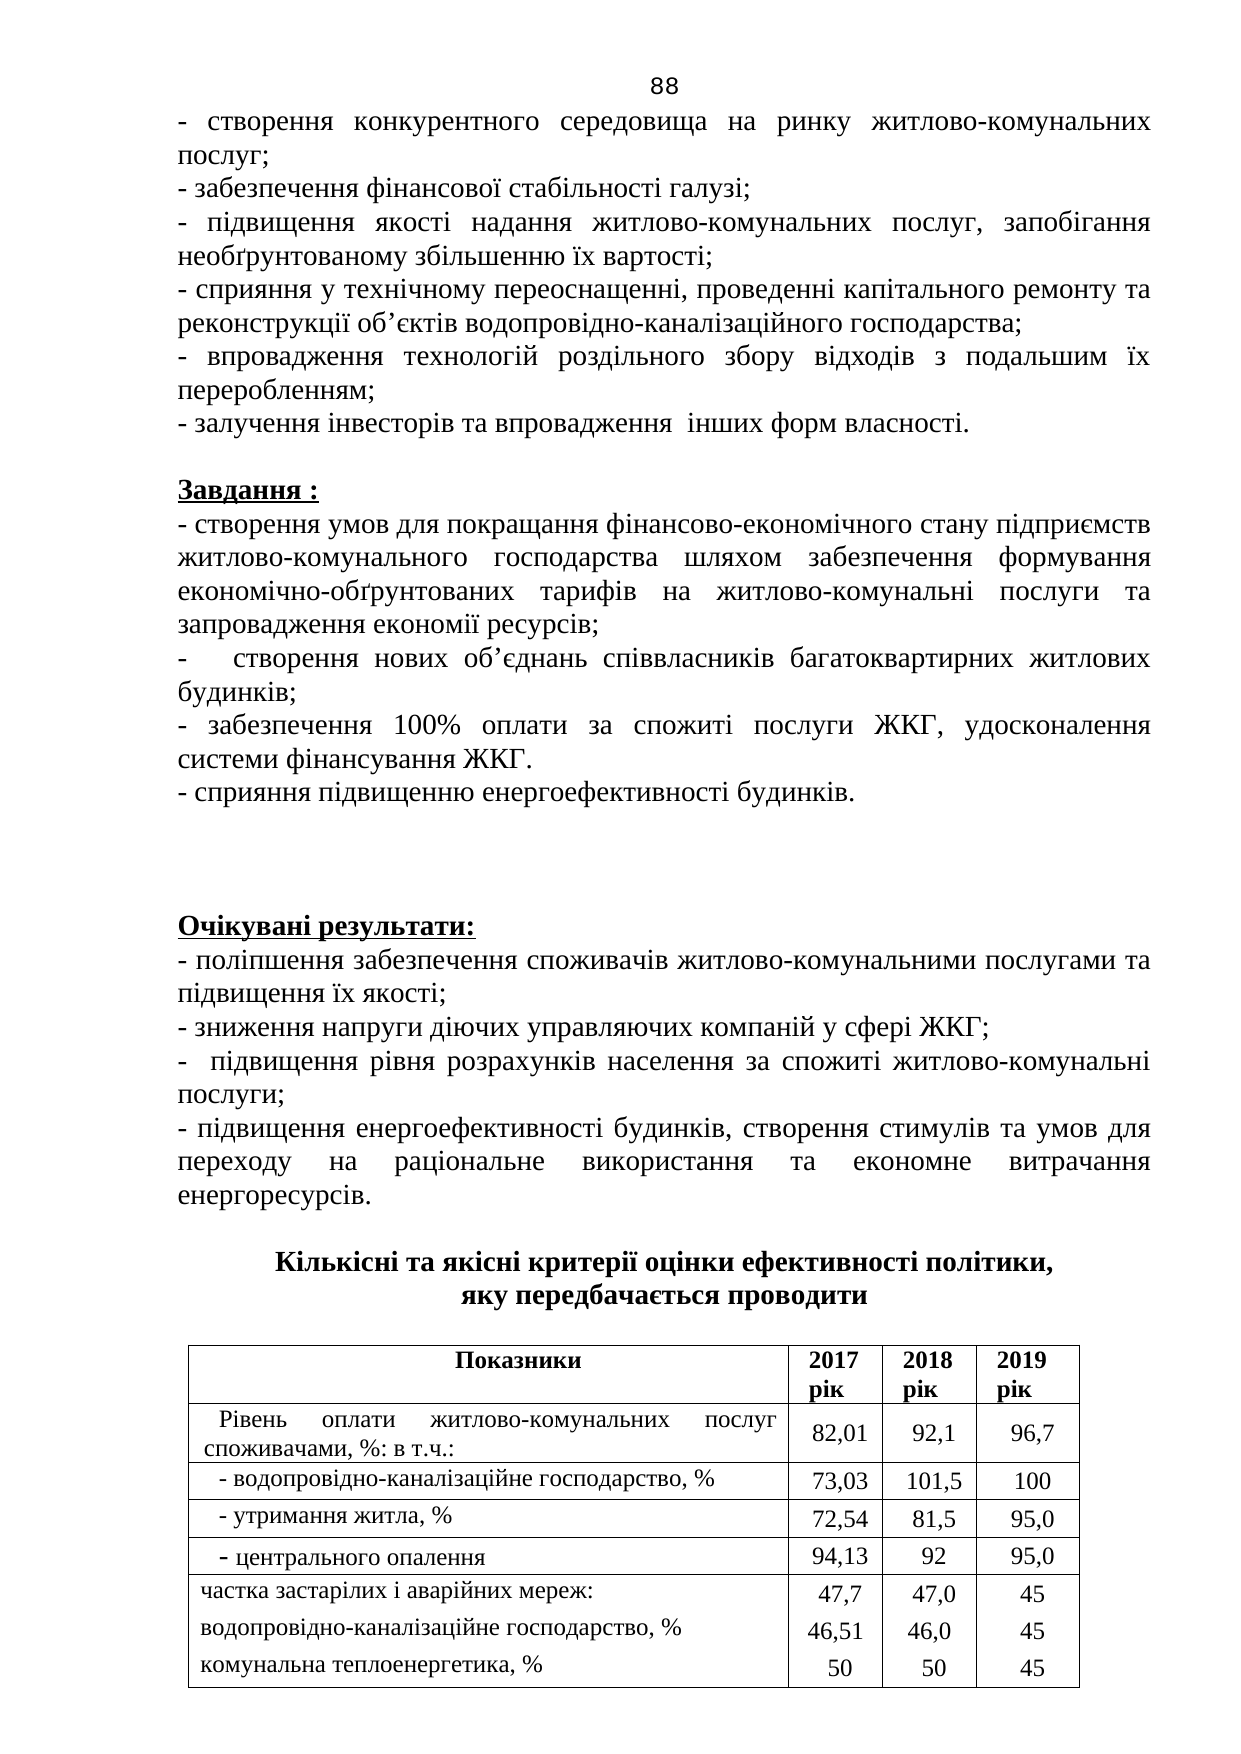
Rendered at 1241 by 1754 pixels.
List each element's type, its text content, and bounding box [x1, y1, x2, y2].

table_cell 94,13 [789, 1538, 882, 1574]
table_cell Рівень оплати житлово-комунальних послуг споживачами, %: в т.ч.: [189, 1404, 788, 1462]
table_header 2018 рік [883, 1346, 976, 1403]
table_cell 50 [789, 1649, 882, 1687]
table_cell - центрального опалення [189, 1538, 788, 1574]
text - впровадження технологій роздільного збору відходів з подальшим їх переробленням; [177, 338, 1152, 405]
table_cell частка застарілих і аварійних мереж: [189, 1575, 788, 1612]
text Очікувані результати: [177, 908, 1152, 942]
table_cell 101,5 [883, 1463, 976, 1499]
text Кількісні та якісні критерії оцінки ефективності політики, [177, 1244, 1152, 1277]
text Завдання : [177, 472, 1152, 506]
table_cell - водопровідно-каналізаційне господарство, % [189, 1463, 788, 1499]
table_header 2019 рік [977, 1346, 1079, 1403]
table_cell 47,7 [789, 1575, 882, 1612]
table_cell водопровідно-каналізаційне господарство, % [189, 1612, 788, 1649]
table_cell 72,54 [789, 1500, 882, 1537]
table_cell 82,01 [789, 1404, 882, 1462]
text - створення нових об’єднань співвласників багатоквартирних житлових будинків; [177, 640, 1152, 707]
text - створення умов для покращання фінансово-економічного стану підприємств житлово-комунального господарства шляхом забезпечення формування економічно-обґрунтованих тарифів на житлово-комунальні послуги та запровадження економії ресурсів; [177, 506, 1152, 640]
table_cell 95,0 [977, 1500, 1079, 1537]
text - підвищення рівня розрахунків населення за спожиті житлово-комунальні послуги; [177, 1043, 1152, 1110]
text - залучення інвесторів та впровадження інших форм власності. [177, 405, 1152, 439]
text - підвищення енергоефективності будинків, створення стимулів та умов для переходу на раціональне використання та економне витрачання енергоресурсів. [177, 1110, 1152, 1210]
text - підвищення якості надання житлово-комунальних послуг, запобігання необґрунтованому збільшенню їх вартості; [177, 204, 1152, 271]
text яку передбачається проводити [177, 1277, 1152, 1311]
table_cell 95,0 [977, 1538, 1079, 1574]
table_cell 92,1 [883, 1404, 976, 1462]
table_cell 81,5 [883, 1500, 976, 1537]
text - створення конкурентного середовища на ринку житлово-комунальних послуг; [177, 103, 1152, 171]
table_cell 45 [977, 1575, 1079, 1612]
table_cell 46,0 [883, 1612, 976, 1649]
table_cell 47,0 [883, 1575, 976, 1612]
text - сприяння підвищенню енергоефективності будинків. [177, 774, 1152, 808]
table_cell 73,03 [789, 1463, 882, 1499]
text - поліпшення забезпечення споживачів житлово-комунальними послугами та підвищення їх якості; [177, 942, 1152, 1009]
table_cell 100 [977, 1463, 1079, 1499]
table_cell - утримання житла, % [189, 1500, 788, 1537]
table_cell 50 [883, 1649, 976, 1687]
table_cell комунальна теплоенергетика, % [189, 1649, 788, 1687]
text - зниження напруги діючих управляючих компаній у сфері ЖКГ; [177, 1009, 1152, 1043]
table_cell 45 [977, 1649, 1079, 1687]
table_cell 96,7 [977, 1404, 1079, 1462]
text - забезпечення 100% оплати за спожиті послуги ЖКГ, удосконалення системи фінансування ЖКГ. [177, 707, 1152, 774]
table_header 2017 рік [789, 1346, 882, 1403]
table_cell 45 [977, 1612, 1079, 1649]
table_header Показники [189, 1346, 788, 1403]
text - забезпечення фінансової стабільності галузі; [177, 171, 1152, 204]
table_cell 92 [883, 1538, 976, 1574]
table_cell 46,51 [789, 1612, 882, 1649]
text - сприяння у технічному переоснащенні, проведенні капітального ремонту та реконструкції об’єктів водопровідно-каналізаційного господарства; [177, 271, 1152, 338]
